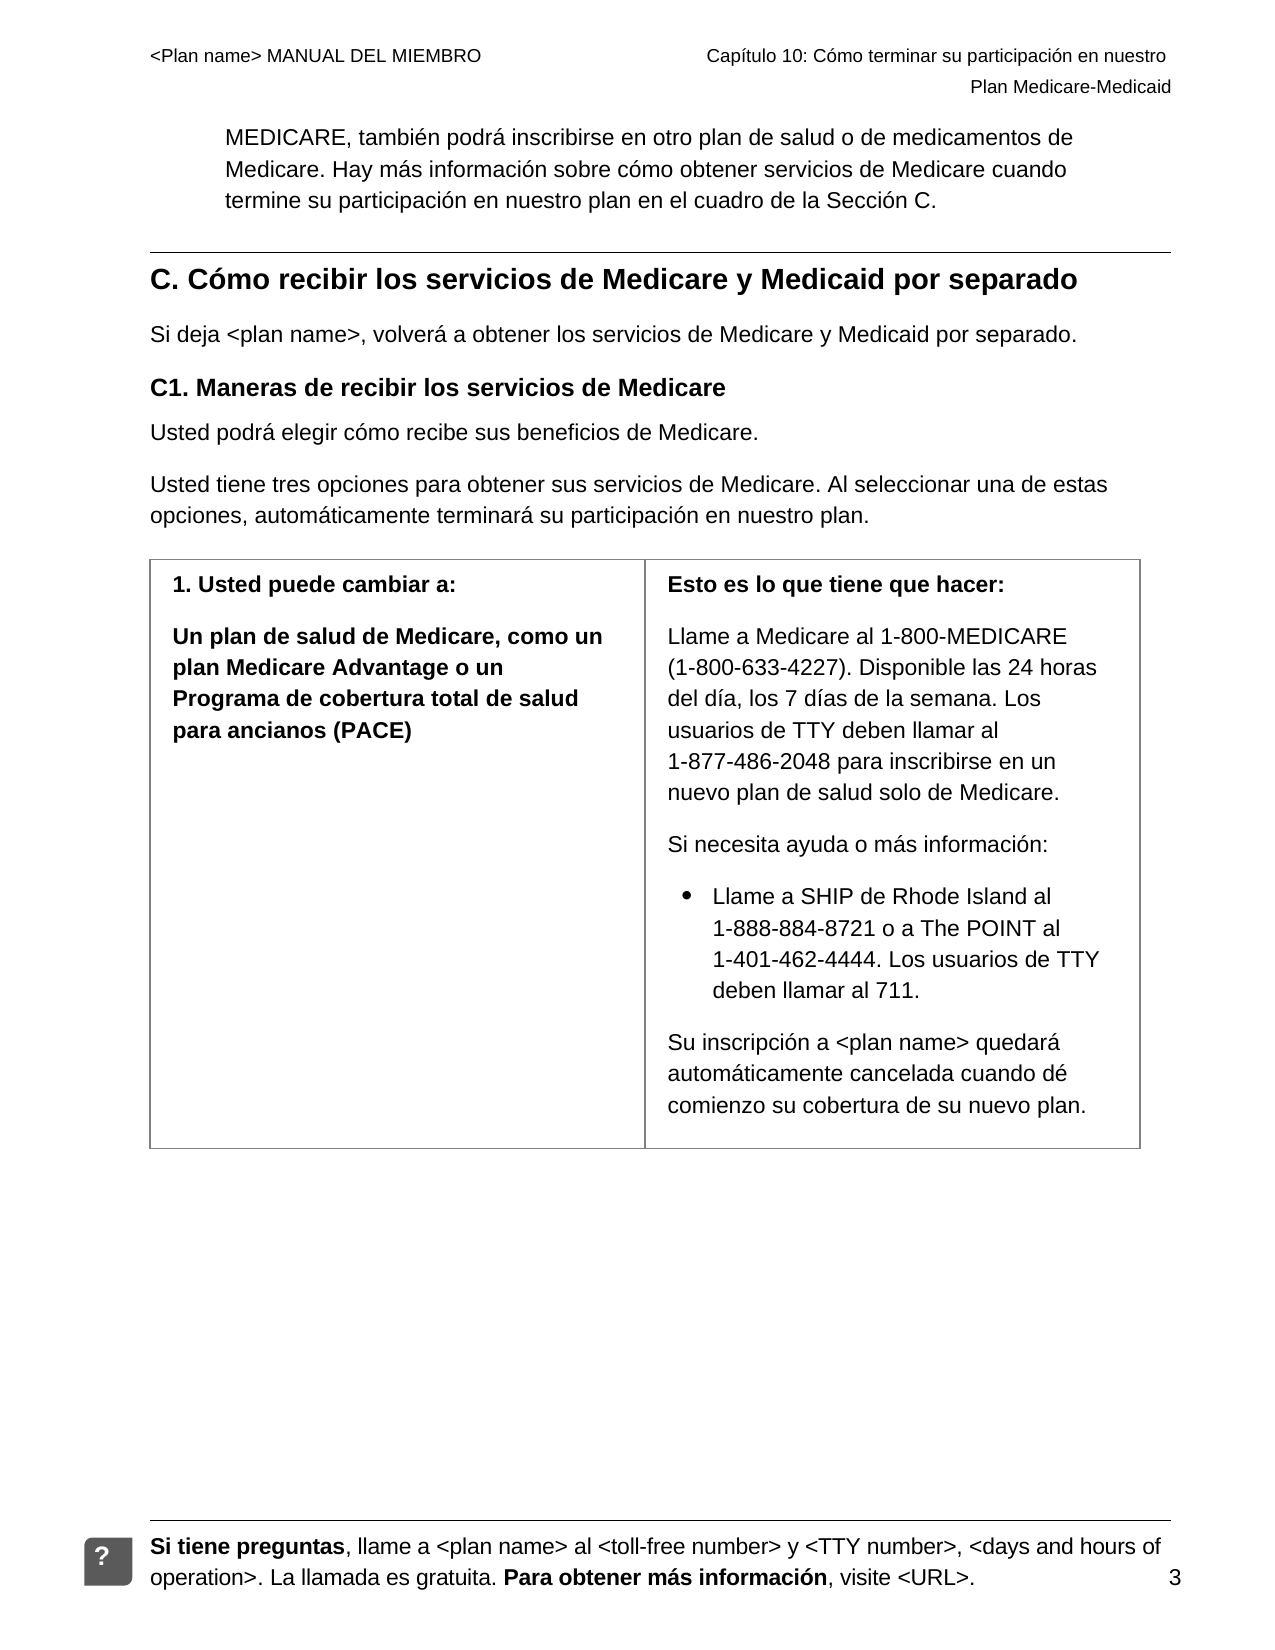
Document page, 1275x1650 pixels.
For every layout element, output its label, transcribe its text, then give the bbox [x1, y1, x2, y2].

text Usted tiene tres opciones para obtener sus servicios de Medicare. Al seleccionar una de estas opciones, automáticamente terminará su participación en nuestro plan. [150, 468, 1171, 530]
table_cell Esto es lo que tiene que hacer: Llame a Medicare al 1-800-MEDICARE (1-800-633-4227). Disponible las 24 horas del día, los 7 días de la semana. Los usuarios de TTY deben llamar al 1-877-486-2048 para inscribirse en un nuevo plan de salud solo de Medicare. Si necesita ayuda o más información: Llame a SHIP de Rhode Island al 1-888-884-8721 o a The POINT al 1-401-462-4444. Los usuarios de TTY deben llamar al 711. Su inscripción a <plan name> quedará automáticamente cancelada cuando dé comienzo su cobertura de su nuevo plan. [646, 560, 1139, 1148]
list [187, 121, 1096, 214]
table_cell 1. Usted puede cambiar a: Un plan de salud de Medicare, como un plan Medicare Advantage o un Programa de cobertura total de salud para ancianos (PACE) [151, 560, 644, 1148]
text Usted podrá elegir cómo recibe sus beneficios de Medicare. [150, 416, 1171, 447]
subtitle Cómo recibir los servicios de Medicare y Medicaid por separado [150, 253, 1171, 297]
subtitle C1. Maneras de recibir los servicios de Medicare [150, 370, 1096, 403]
text Si deja <plan name>, volverá a obtener los servicios de Medicare y Medicaid por separado. [150, 318, 1171, 349]
